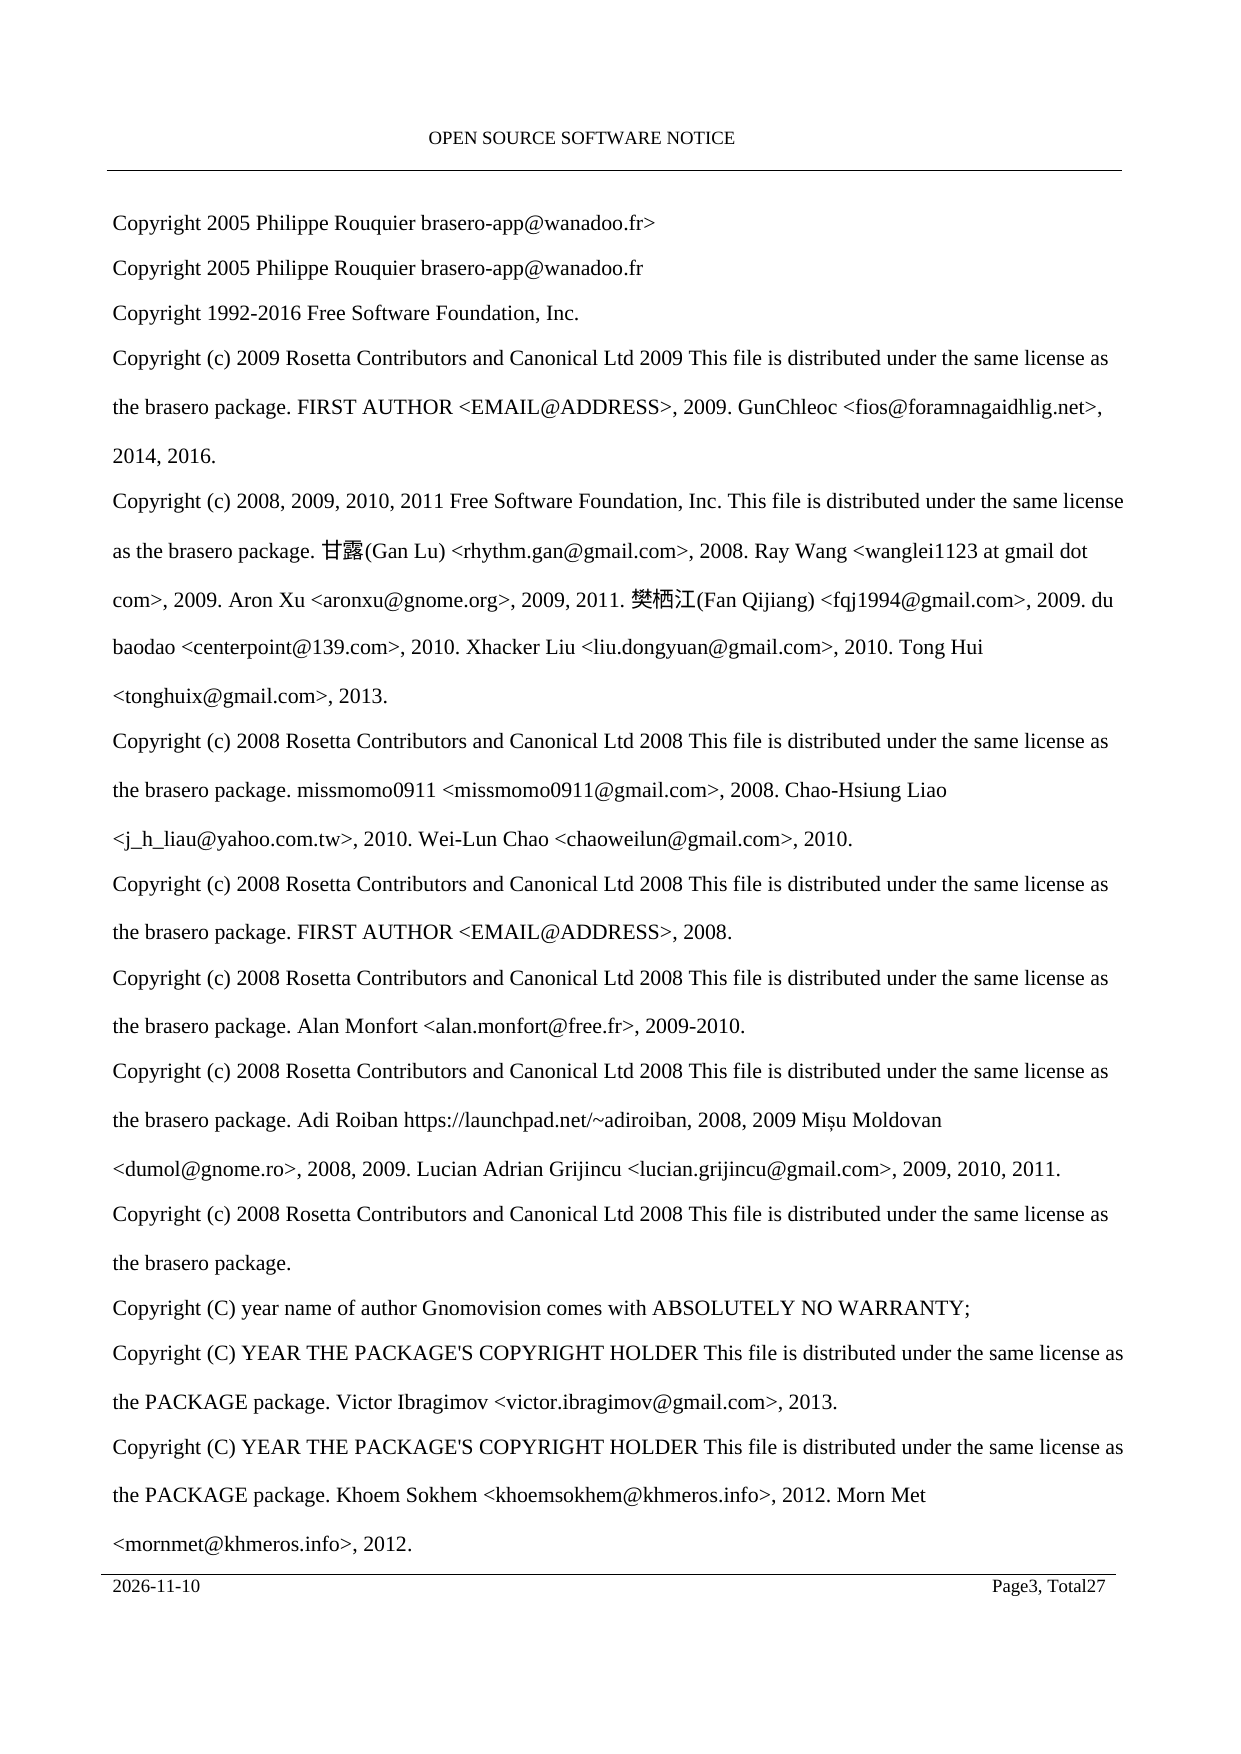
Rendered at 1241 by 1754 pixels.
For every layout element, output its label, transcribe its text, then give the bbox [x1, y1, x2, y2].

text Copyright (c) 2008, 2009, 2010, 2011 Free Software Foundation, Inc. This file is distributed under the same license as the brasero package. 甘露(Gan Lu) <rhythm.gan@gmail.com>, 2008. Ray Wang <wanglei1123 at gmail dot com>, 2009. Aron Xu <aronxu@gnome.org>, 2009, 2011. 樊栖江(Fan Qijiang) <fqj1994@gmail.com>, 2009. du baodao <centerpoint@139.com>, 2010. Xhacker Liu <liu.dongyuan@gmail.com>, 2010. Tong Hui <tonghuix@gmail.com>, 2013. [112, 484, 1128, 712]
text Copyright (C) YEAR THE PACKAGE'S COPYRIGHT HOLDER This file is distributed under the same license as the PACKAGE package. Khoem Sokhem <khoemsokhem@khmeros.info>, 2012. Morn Met <mornmet@khmeros.info>, 2012. [112, 1430, 1128, 1560]
text Copyright 1992-2016 Free Software Foundation, Inc. [112, 297, 1128, 329]
text Copyright (c) 2008 Rosetta Contributors and Canonical Ltd 2008 This file is distributed under the same license as the brasero package. Alan Monfort <alan.monfort@free.fr>, 2009-2010. [112, 961, 1128, 1042]
text Copyright 2005 Philippe Rouquier brasero-app@wanadoo.fr [112, 251, 1128, 284]
text Copyright (c) 2008 Rosetta Contributors and Canonical Ltd 2008 This file is distributed under the same license as the brasero package. [112, 1197, 1128, 1278]
text Copyright (c) 2009 Rosetta Contributors and Canonical Ltd 2009 This file is distributed under the same license as the brasero package. FIRST AUTHOR <EMAIL@ADDRESS>, 2009. GunChleoc <fios@foramnagaidhlig.net>, 2014, 2016. [112, 342, 1128, 472]
text Copyright (C) year name of author Gnomovision comes with ABSOLUTELY NO WARRANTY; [112, 1291, 1128, 1324]
text Copyright (c) 2008 Rosetta Contributors and Canonical Ltd 2008 This file is distributed under the same license as the brasero package. FIRST AUTHOR <EMAIL@ADDRESS>, 2008. [112, 867, 1128, 948]
text Copyright (c) 2008 Rosetta Contributors and Canonical Ltd 2008 This file is distributed under the same license as the brasero package. missmomo0911 <missmomo0911@gmail.com>, 2008. Chao-Hsiung Liao <j_h_liau@yahoo.com.tw>, 2010. Wei-Lun Chao <chaoweilun@gmail.com>, 2010. [112, 724, 1128, 854]
text Copyright 2005 Philippe Rouquier brasero-app@wanadoo.fr> [112, 206, 1128, 239]
text Copyright (c) 2008 Rosetta Contributors and Canonical Ltd 2008 This file is distributed under the same license as the brasero package. Adi Roiban https://launchpad.net/~adiroiban, 2008, 2009 Mișu Moldovan <dumol@gnome.ro>, 2008, 2009. Lucian Adrian Grijincu <lucian.grijincu@gmail.com>, 2009, 2010, 2011. [112, 1055, 1128, 1185]
text Copyright (C) YEAR THE PACKAGE'S COPYRIGHT HOLDER This file is distributed under the same license as the PACKAGE package. Victor Ibragimov <victor.ibragimov@gmail.com>, 2013. [112, 1336, 1128, 1417]
